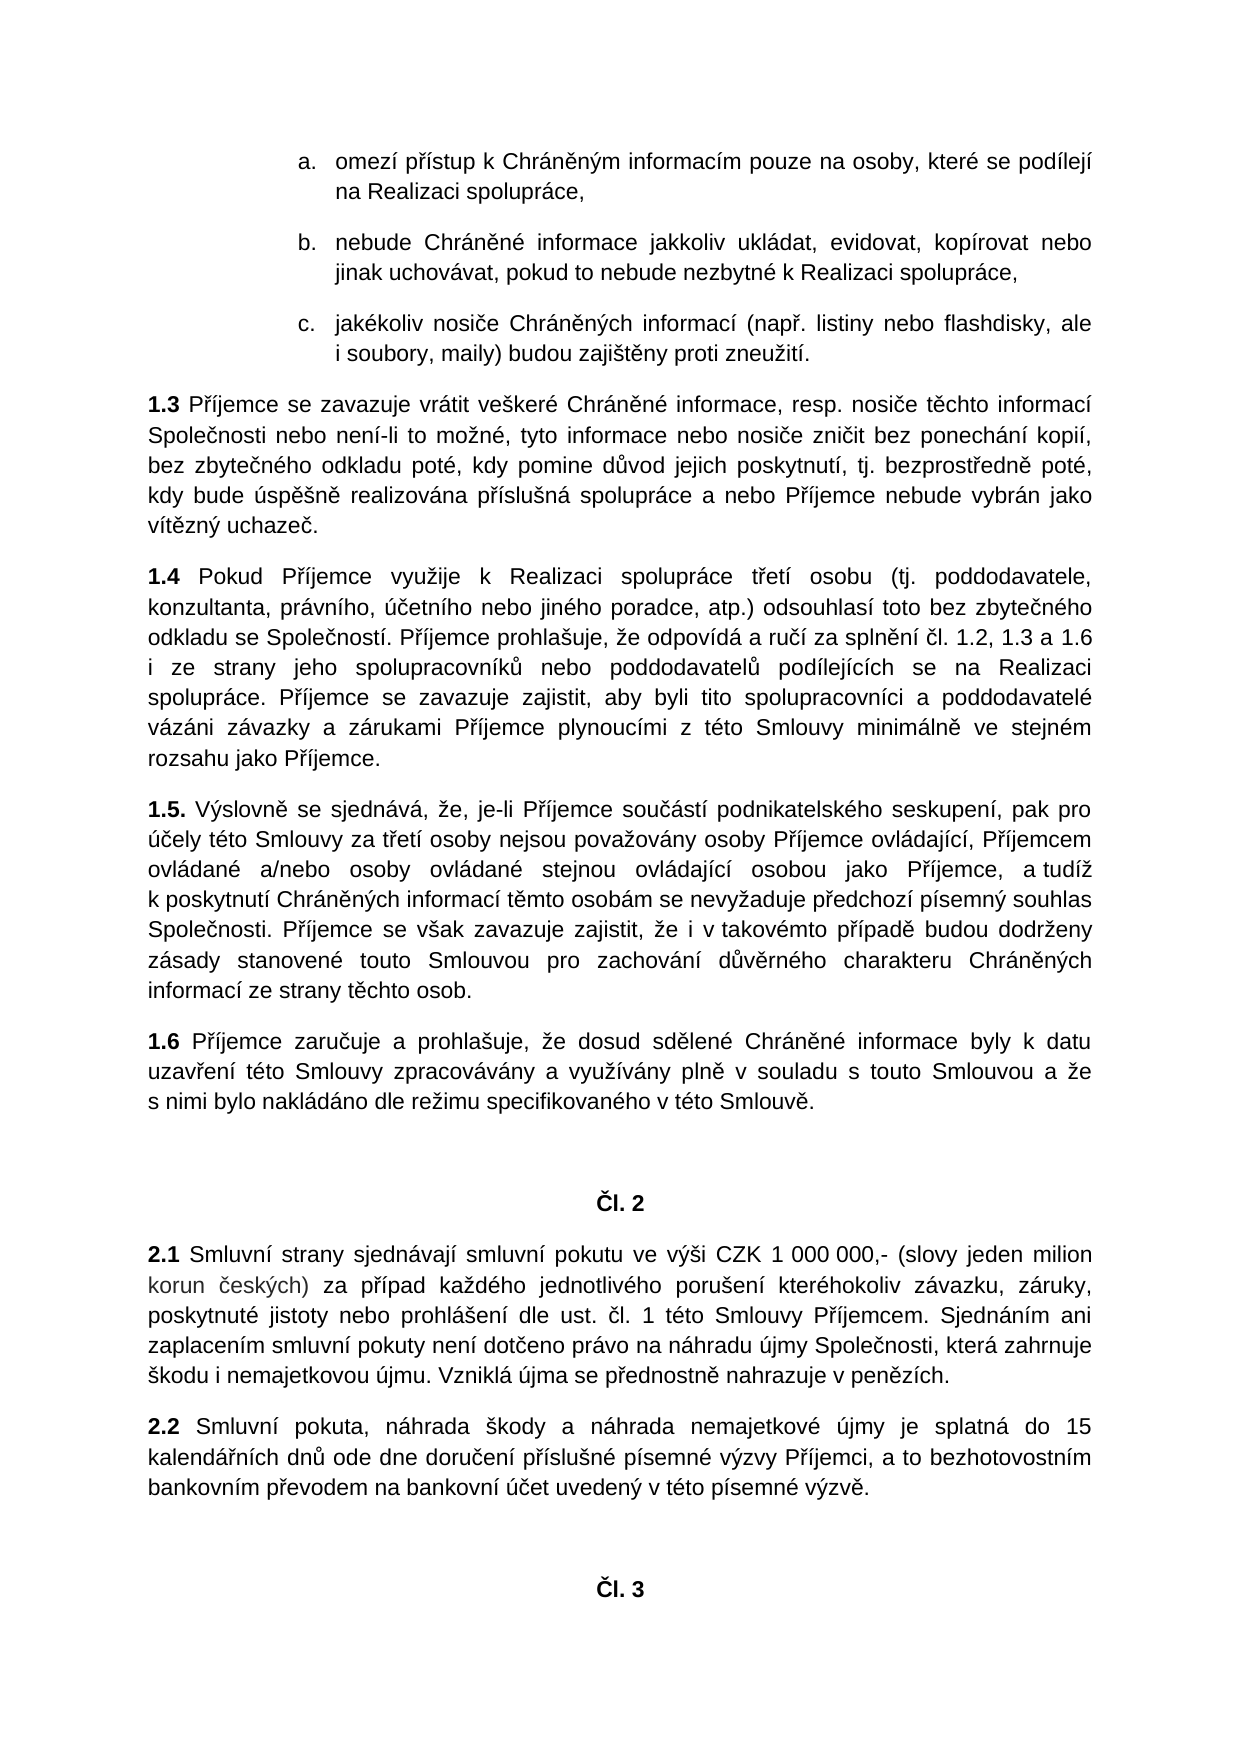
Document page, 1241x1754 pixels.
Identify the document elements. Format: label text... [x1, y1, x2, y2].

text 1.5. Výslovně se sjednává, že, je-li Příjemce součástí podnikatelského seskupení, pak pro účely této Smlouvy za třetí osoby nejsou považovány osoby Příjemce ovládající, Příjemcem ovládané a/nebo osoby ovládané stejnou ovládající osobou jako Příjemce, a tudíž k poskytnutí Chráněných informací těmto osobám se nevyžaduje předchozí písemný souhlas Společnosti. Příjemce se však zavazuje zajistit, že i v takovémto případě budou dodrženy zásady stanovené touto Smlouvou pro zachování důvěrného charakteru Chráněných informací ze strany těchto osob. [148, 796, 1093, 1003]
text Čl. 3 [148, 1576, 1093, 1602]
text 2.2 Smluvní pokuta, náhrada škody a náhrada nemajetkové újmy je splatná do 15 kalendářních dnů ode dne doručení příslušné písemné výzvy Příjemci, a to bezhotovostním bankovním převodem na bankovní účet uvedený v této písemné výzvě. [148, 1413, 1093, 1500]
text Čl. 2 [148, 1190, 1093, 1217]
text 1.6 Příjemce zaručuje a prohlašuje, že dosud sdělené Chráněné informace byly k datu uzavření této Smlouvy zpracovávány a využívány plně v souladu s touto Smlouvou a že s nimi bylo nakládáno dle režimu specifikovaného v této Smlouvě. [148, 1028, 1093, 1114]
text 1.3 Příjemce se zavazuje vrátit veškeré Chráněné informace, resp. nosiče těchto informací Společnosti nebo není-li to možné, tyto informace nebo nosiče zničit bez ponechání kopií, bez zbytečného odkladu poté, kdy pomine důvod jejich poskytnutí, tj. bezprostředně poté, kdy bude úspěšně realizována příslušná spolupráce a nebo Příjemce nebude vybrán jako vítězný uchazeč. [148, 391, 1093, 538]
list nebude Chráněné informace jakkoliv ukládat, evidovat, kopírovat nebo jinak uchovávat, pokud to nebude nezbytné k Realizaci spolupráce, [298, 229, 1093, 285]
list omezí přístup k Chráněným informacím pouze na osoby, které se podílejí na Realizaci spolupráce, [298, 148, 1093, 204]
text 2.1 Smluvní strany sjednávají smluvní pokutu ve výši CZK 1 000 000,- (slovy jeden milion korun českých) za případ každého jednotlivého porušení kteréhokoliv závazku, záruky, poskytnuté jistoty nebo prohlášení dle ust. čl. 1 této Smlouvy Příjemcem. Sjednáním ani zaplacením smluvní pokuty není dotčeno právo na náhradu újmy Společnosti, která zahrnuje škodu i nemajetkovou újmu. Vzniklá újma se přednostně nahrazuje v penězích. [148, 1241, 1093, 1388]
text 1.4 Pokud Příjemce využije k Realizaci spolupráce třetí osobu (tj. poddodavatele, konzultanta, právního, účetního nebo jiného poradce, atp.) odsouhlasí toto bez zbytečného odkladu se Společností. Příjemce prohlašuje, že odpovídá a ručí za splnění čl. 1.2, 1.3 a 1.6 i ze strany jeho spolupracovníků nebo poddodavatelů podílejících se na Realizaci spolupráce. Příjemce se zavazuje zajistit, aby byli tito spolupracovníci a poddodavatelé vázáni závazky a zárukami Příjemce plynoucími z této Smlouvy minimálně ve stejném rozsahu jako Příjemce. [148, 563, 1093, 771]
list jakékoliv nosiče Chráněných informací (např. listiny nebo flashdisky, ale i soubory, maily) budou zajištěny proti zneužití. [298, 310, 1093, 367]
